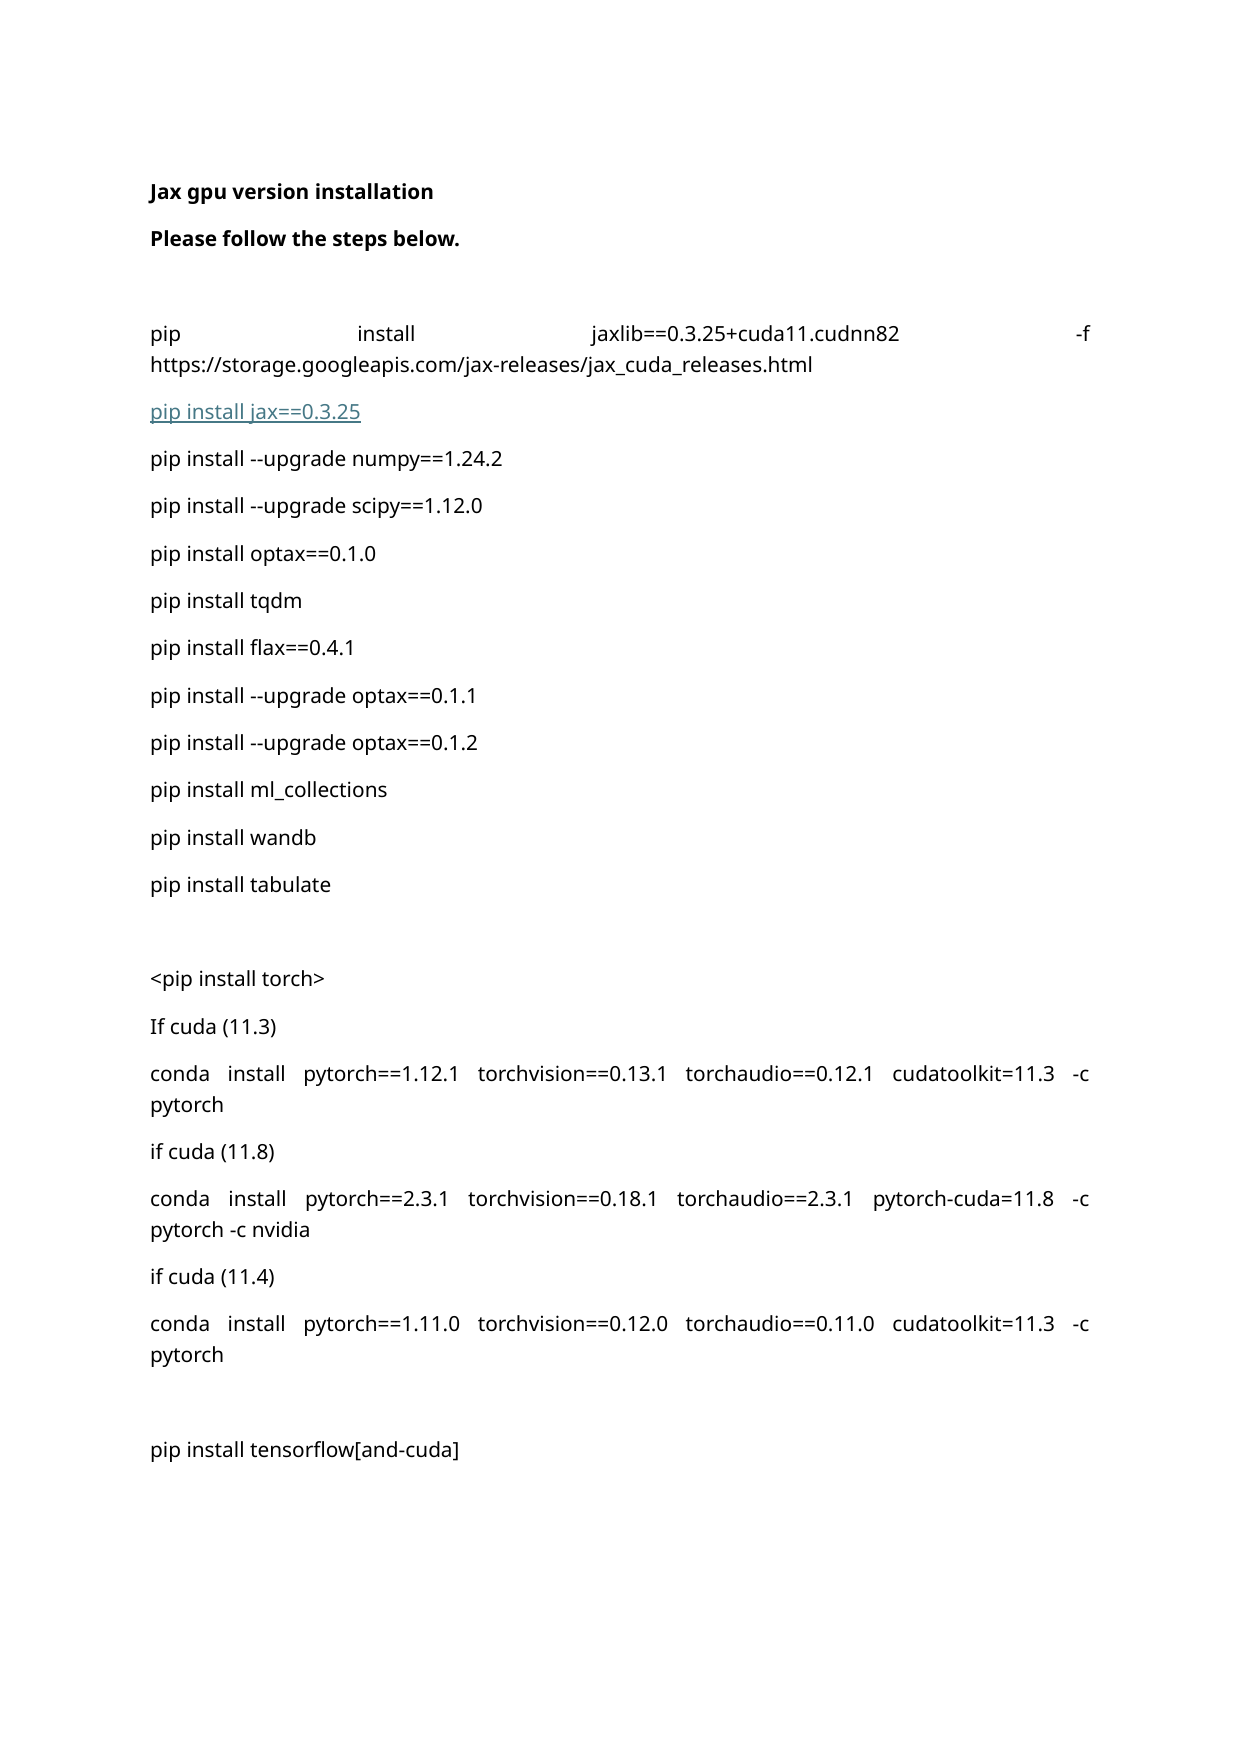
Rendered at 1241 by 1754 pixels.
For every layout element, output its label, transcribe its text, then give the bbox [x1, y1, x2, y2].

text conda install pytorch==1.11.0 torchvision==0.12.0 torchaudio==0.11.0 cudatoolkit=11.3 -c pytorch [150, 1309, 1090, 1368]
text pip install tqdm [150, 586, 1090, 614]
text if cuda (11.8) [150, 1137, 1090, 1165]
text <pip install torch> [150, 964, 1090, 993]
text pip install tabulate [150, 870, 1090, 898]
text pip install wandb [150, 823, 1090, 851]
text pip install --upgrade scipy==1.12.0 [150, 492, 1090, 520]
text pip install flax==0.4.1 [150, 633, 1090, 662]
text pip install jax==0.3.25 [150, 397, 1090, 425]
text conda install pytorch==2.3.1 torchvision==0.18.1 torchaudio==2.3.1 pytorch-cuda=11.8 -c pytorch -c nvidia [150, 1184, 1090, 1243]
text pip install --upgrade optax==0.1.1 [150, 681, 1090, 709]
text Please follow the steps below. [150, 224, 1090, 253]
text pip install --upgrade numpy==1.24.2 [150, 444, 1090, 473]
text if cuda (11.4) [150, 1262, 1090, 1291]
text If cuda (11.3) [150, 1012, 1090, 1040]
text pip install ml_collections [150, 775, 1090, 804]
text conda install pytorch==1.12.1 torchvision==0.13.1 torchaudio==0.12.1 cudatoolkit=11.3 -c pytorch [150, 1059, 1090, 1118]
text pip install jaxlib==0.3.25+cuda11.cudnn82 -f https://storage.googleapis.com/jax-releases/jax_cuda_releases.html [150, 319, 1090, 378]
text pip install tensorflow[and-cuda] [150, 1435, 1090, 1463]
text pip install optax==0.1.0 [150, 539, 1090, 567]
text Jax gpu version installation [150, 177, 1090, 206]
text pip install --upgrade optax==0.1.2 [150, 728, 1090, 756]
